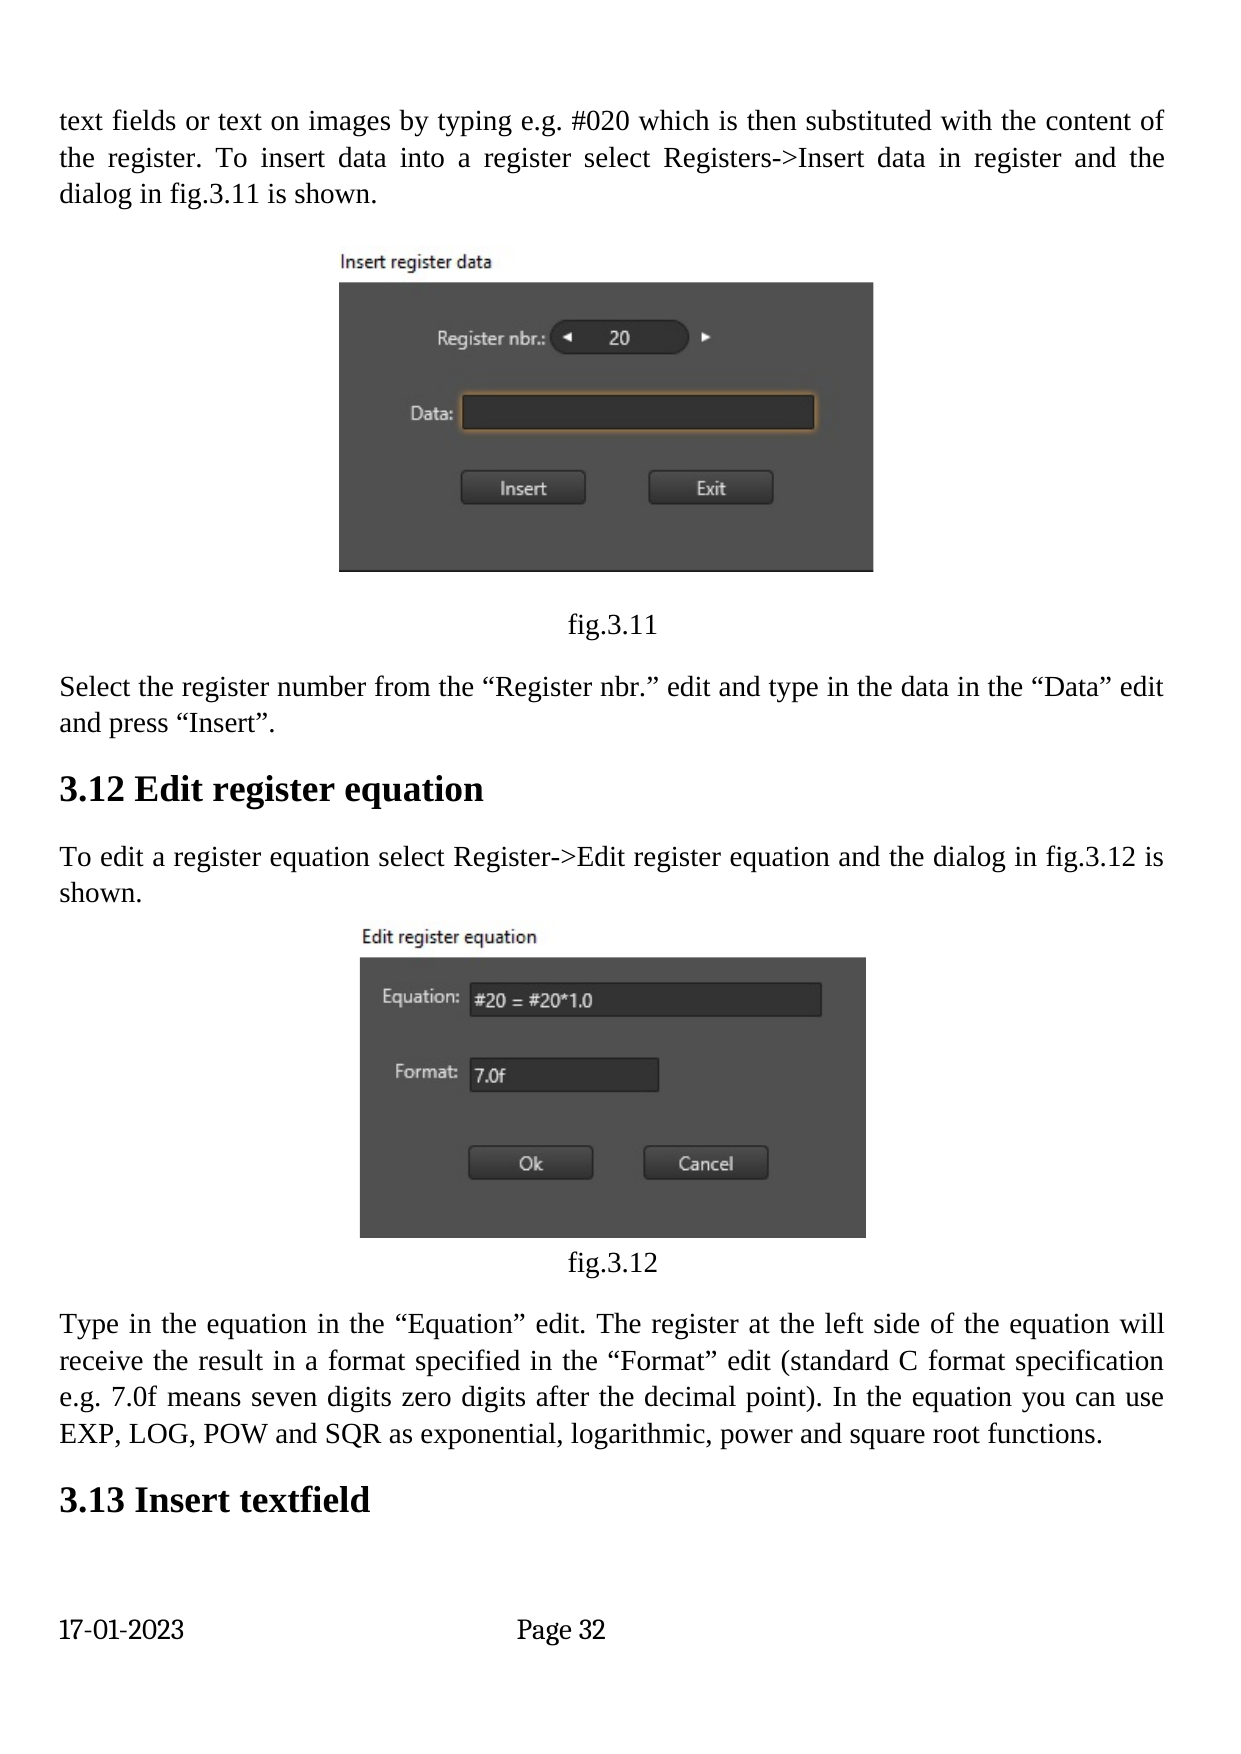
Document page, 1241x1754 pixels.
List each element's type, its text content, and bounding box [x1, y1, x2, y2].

text fig.3.11 [59, 607, 1166, 641]
picture [339, 245, 874, 572]
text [59, 103, 1166, 210]
picture [359, 920, 866, 1238]
text To edit a register equation select Register->Edit register equation and the dialog in fig.3.12 is shown. [59, 839, 1166, 909]
text Select the register number from the “Register nbr.” edit and type in the data in the “Data” edit and press “Insert”. [59, 669, 1166, 739]
text Type in the equation in the “Equation” edit. The register at the left side of the equation will receive the result in a format specified in the “Format” edit (standard C format specification e.g. 7.0f means seven digits zero digits after the decimal point). In the equation you can use EXP, LOG, POW and SQR as exponential, logarithmic, power and square root functions. [59, 1306, 1166, 1449]
subtitle 3.13 Insert textfield [59, 1477, 1166, 1520]
subtitle 3.12 Edit register equation [59, 767, 1166, 810]
text fig.3.12 [59, 1245, 1166, 1278]
